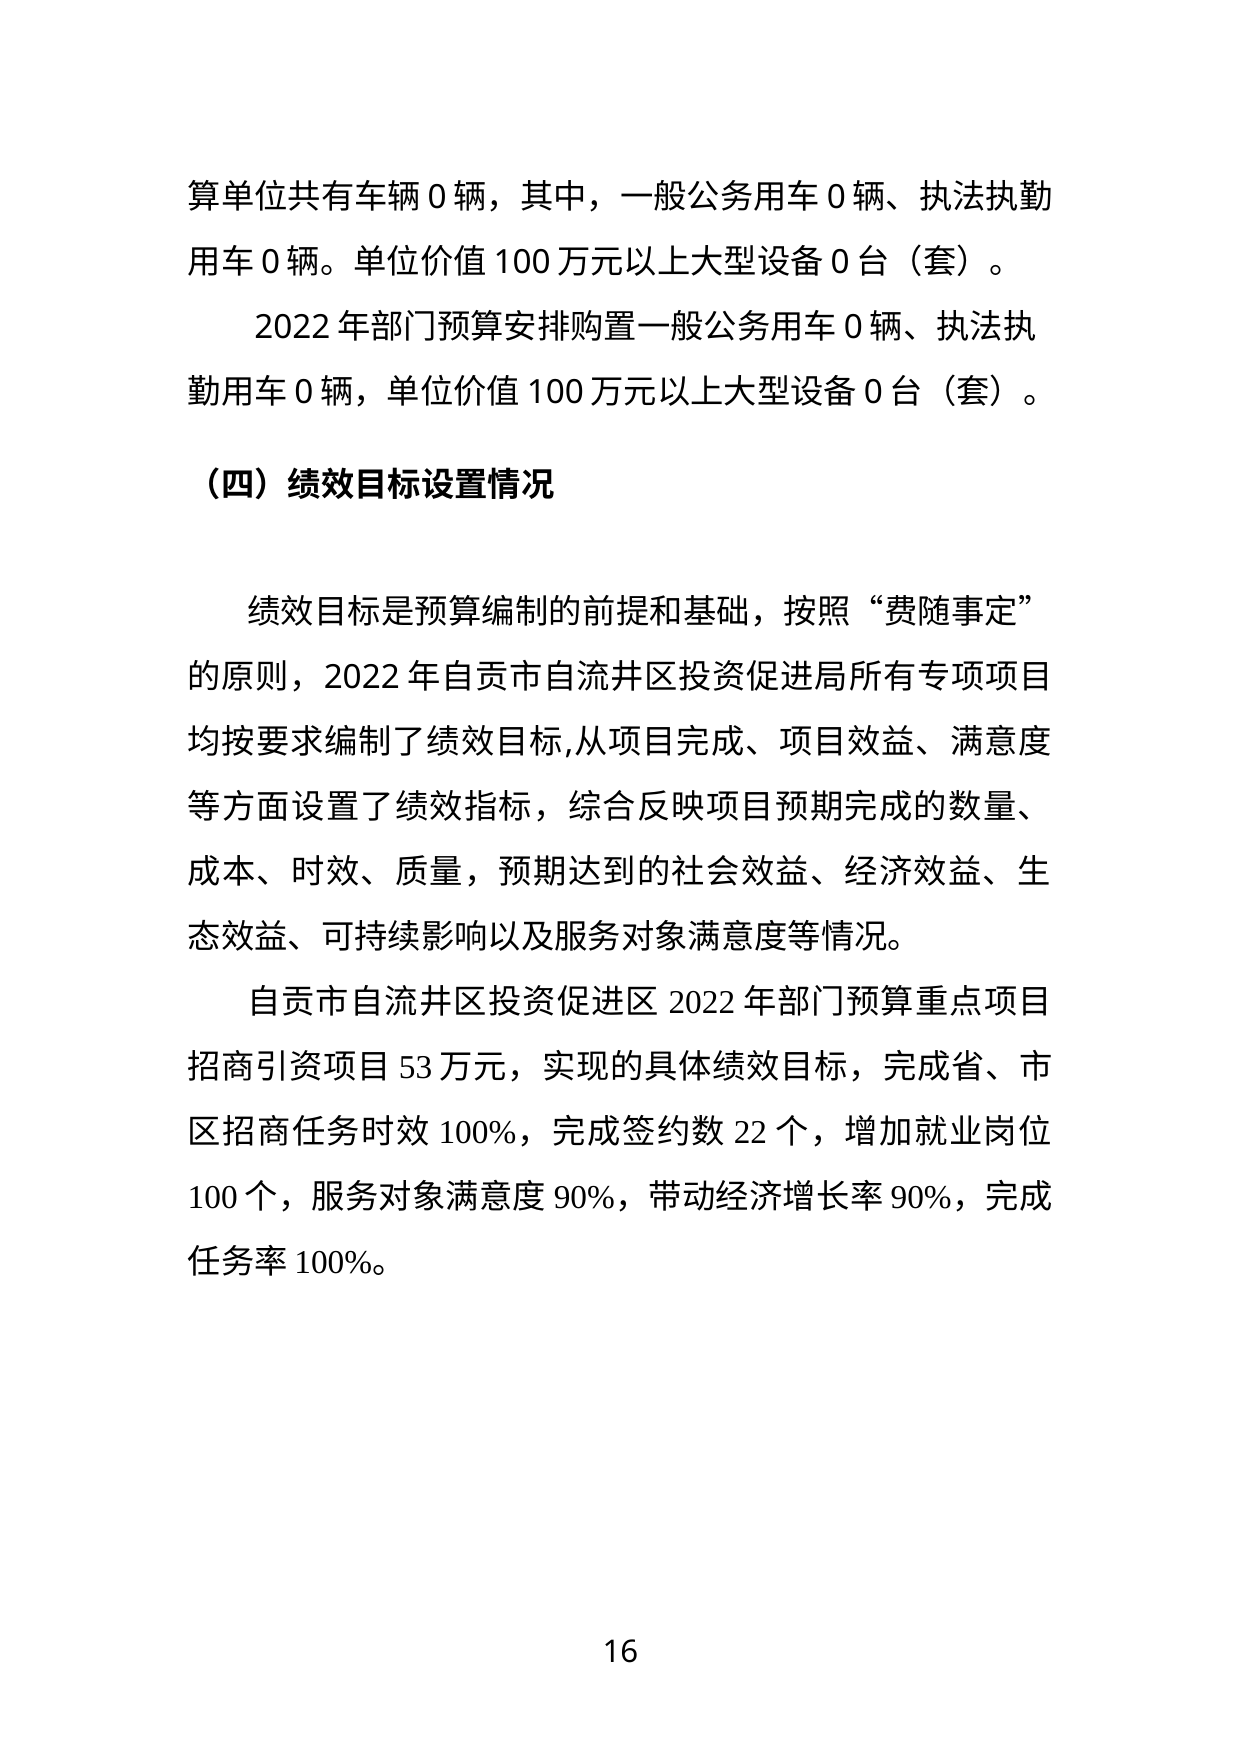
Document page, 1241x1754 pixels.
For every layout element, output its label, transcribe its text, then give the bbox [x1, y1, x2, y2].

text 2022年部门预算安排购置一般公务用车0辆、执法执勤用车0辆，单位价值100万元以上大型设备0台（套）。 [187, 292, 1053, 422]
subtitle （四）绩效目标设置情况 [187, 449, 1053, 514]
text 自贡市自流井区投资促进区2022年部门预算重点项目招商引资项目53万元，实现的具体绩效目标，完成省、市区招商任务时效100%，完成签约数22个，增加就业岗位100个，服务对象满意度90%，带动经济增长率90%，完成任务率100%。 [187, 966, 1053, 1291]
text 绩效目标是预算编制的前提和基础，按照“费随事定”的原则，2022年自贡市自流井区投资促进局所有专项项目均按要求编制了绩效目标,从项目完成、项目效益、满意度等方面设置了绩效指标，综合反映项目预期完成的数量、成本、时效、质量，预期达到的社会效益、经济效益、生态效益、可持续影响以及服务对象满意度等情况。 [187, 576, 1053, 966]
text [187, 162, 1053, 292]
